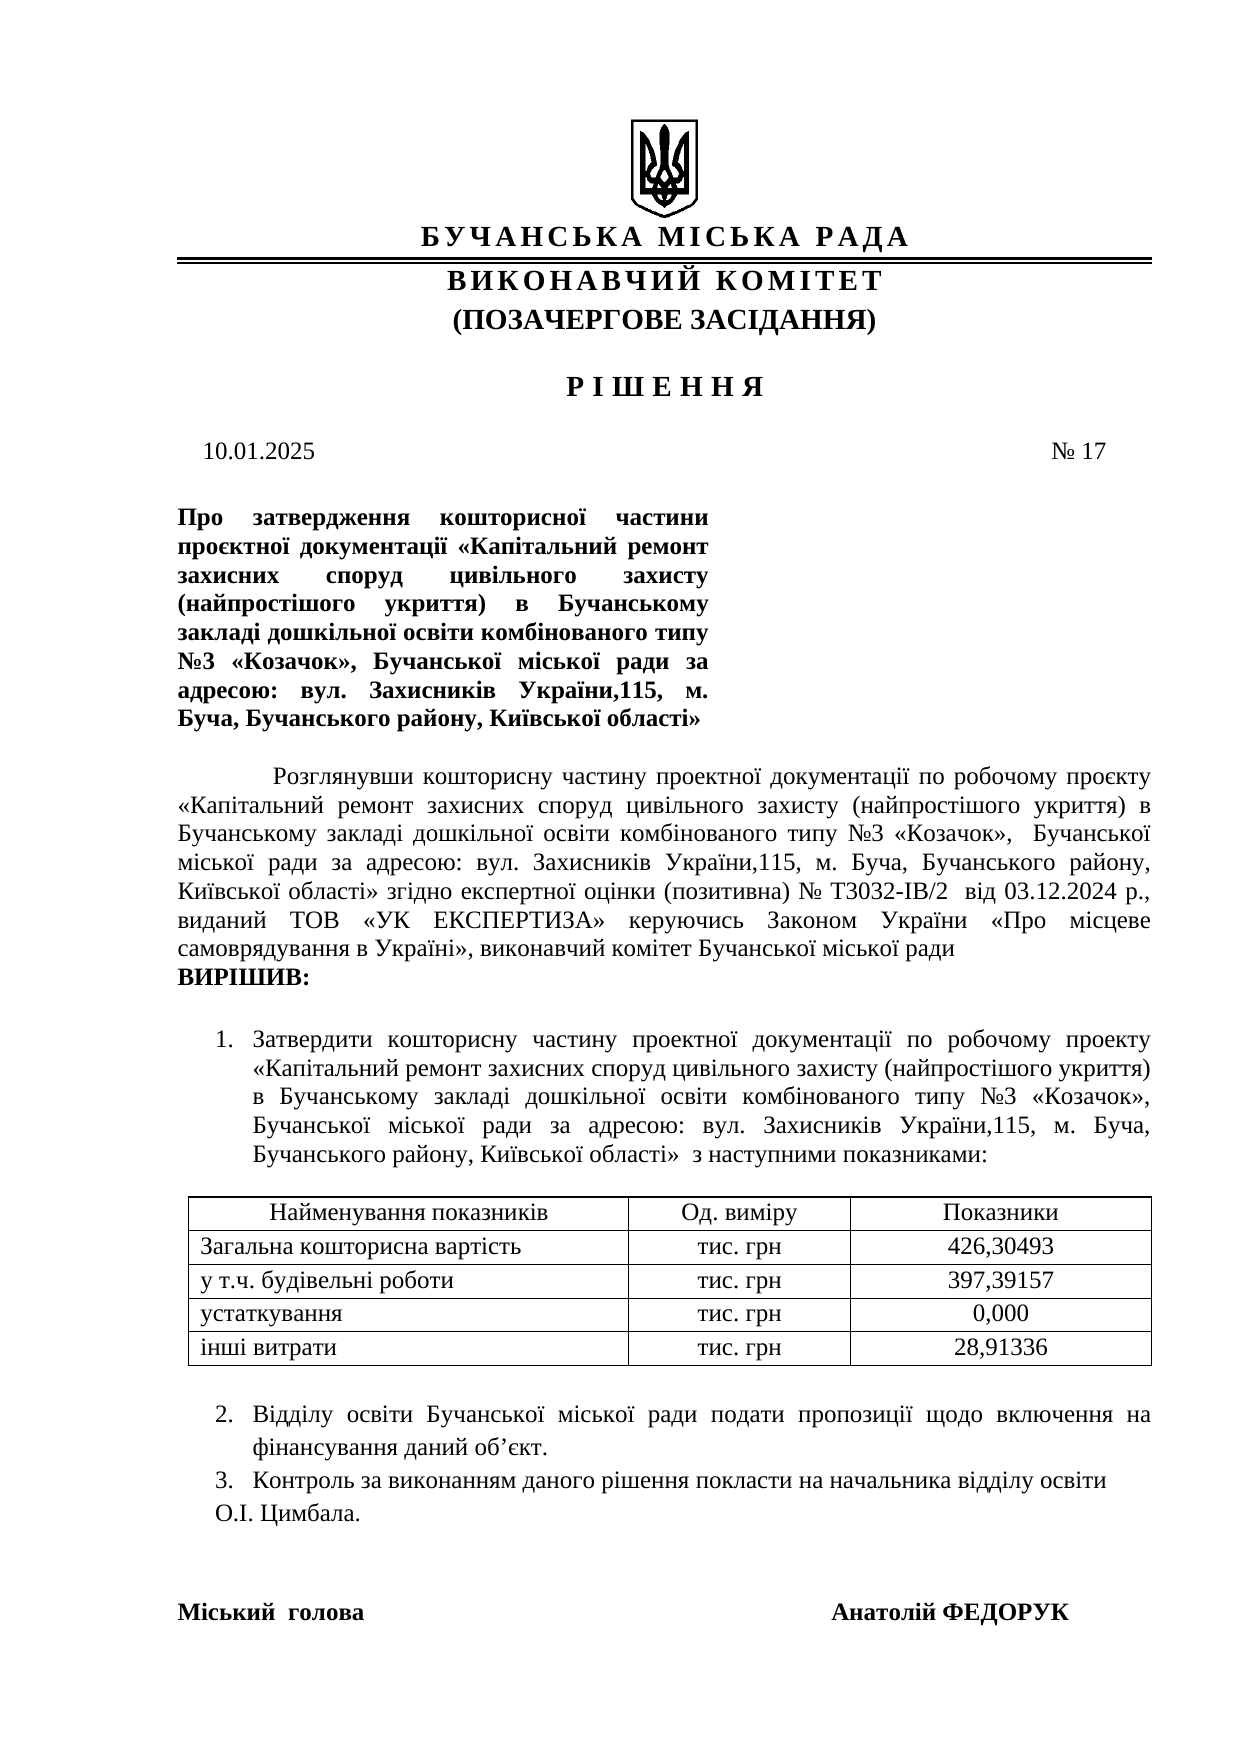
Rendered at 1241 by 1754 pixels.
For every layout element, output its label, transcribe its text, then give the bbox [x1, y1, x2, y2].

table_cell 0,000 [851, 1299, 1151, 1331]
text Про затвердження кошторисної частини проєктної документації «Капітальний ремонт захисних споруд цивільного захисту (найпростішого укриття) в Бучанському закладі дошкільної освіти комбінованого типу №3 «Козачок», Бучанської міської ради за адресою: вул. Захисників України,115, м. Буча, Бучанського району, Київської області» [177, 502, 709, 732]
table_cell тис. грн [629, 1299, 850, 1331]
table_cell 28,91336 [851, 1332, 1151, 1365]
table_cell тис. грн [629, 1332, 850, 1365]
text Розглянувши кошторисну частину проектної документації по робочому проєкту «Капітальний ремонт захисних споруд цивільного захисту (найпростішого укриття) в Бучанському закладі дошкільної освіти комбінованого типу №3 «Козачок», Бучанської міської ради за адресою: вул. Захисників України,115, м. Буча, Бучанського району, Київської області» згідно експертної оцінки (позитивна) № Т3032-ІВ/2 від 03.12.2024 р., виданий ТОВ «УК ЕКСПЕРТИЗА» керуючись Законом України «Про місцеве самоврядування в Україні», виконавчий комітет Бучанської міської ради [177, 761, 1152, 962]
list Відділу освіти Бучанської міської ради подати пропозиції щодо включення на фінансування даний об’єкт. [215, 1399, 1152, 1461]
text БУЧАНСЬКА МІСЬКА РАДА [177, 219, 1152, 252]
list Контроль за виконанням даного рішення покласти на начальника відділу освіти [215, 1465, 1152, 1493]
table_header ВИКОНАВЧИЙ КОМІТЕТ (ПОЗАЧЕРГОВЕ ЗАСІДАННЯ) [177, 264, 1152, 369]
table_cell 397,39157 [851, 1265, 1151, 1297]
table_header Найменування показників [189, 1198, 628, 1230]
table_cell устаткування [189, 1299, 628, 1331]
list О.І. Цимбала. [215, 1498, 1152, 1527]
table_cell інші витрати [189, 1332, 628, 1365]
table_header Од. виміру [629, 1198, 850, 1230]
text ВИРІШИВ: [177, 962, 1152, 991]
table_cell Загальна кошторисна вартість [189, 1231, 628, 1264]
table_cell 426,30493 [851, 1231, 1151, 1264]
table_cell тис. грн [629, 1231, 850, 1264]
picture [629, 118, 700, 219]
text РІШЕННЯ [177, 369, 1152, 403]
table_header Показники [851, 1198, 1151, 1230]
table_cell тис. грн [629, 1265, 850, 1297]
text Міський голова Анатолій ФЕДОРУК [177, 1597, 1152, 1626]
table_cell у т.ч. будівельні роботи [189, 1265, 628, 1297]
subtitle 10.01.2025 № 17 [177, 436, 1152, 465]
list Затвердити кошторисну частину проектної документації по робочому проекту «Капітальний ремонт захисних споруд цивільного захисту (найпростішого укриття) в Бучанському закладі дошкільної освіти комбінованого типу №3 «Козачок», Бучанської міської ради за адресою: вул. Захисників України,115, м. Буча, Бучанського району, Київської області» з наступними показниками: [215, 1024, 1152, 1168]
